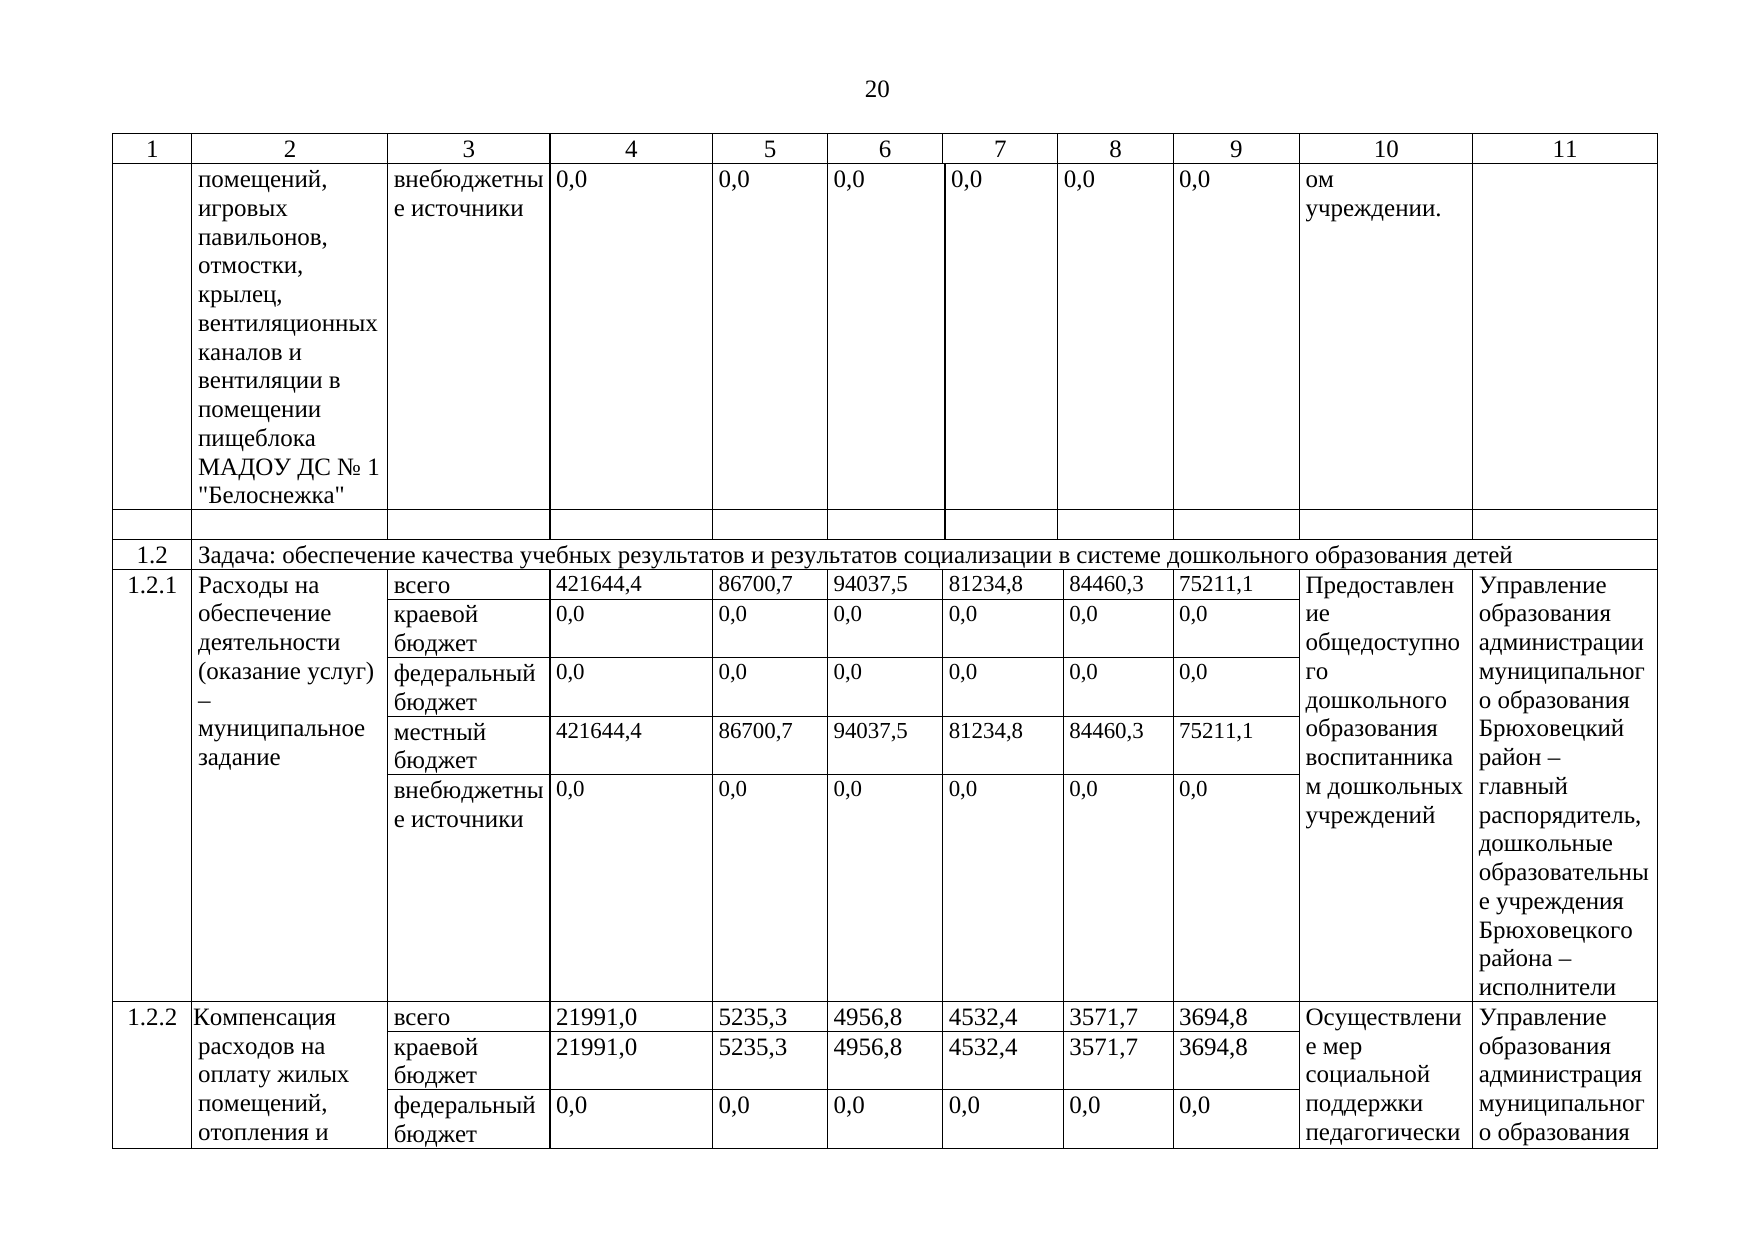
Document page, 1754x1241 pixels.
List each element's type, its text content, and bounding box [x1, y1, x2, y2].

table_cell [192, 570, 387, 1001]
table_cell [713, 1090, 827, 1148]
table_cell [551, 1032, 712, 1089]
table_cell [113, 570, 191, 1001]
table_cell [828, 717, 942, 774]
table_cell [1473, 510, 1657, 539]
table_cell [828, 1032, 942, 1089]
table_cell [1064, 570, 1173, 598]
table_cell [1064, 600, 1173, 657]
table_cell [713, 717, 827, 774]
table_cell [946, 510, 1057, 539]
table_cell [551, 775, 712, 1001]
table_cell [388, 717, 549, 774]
table_header 3 [388, 134, 549, 163]
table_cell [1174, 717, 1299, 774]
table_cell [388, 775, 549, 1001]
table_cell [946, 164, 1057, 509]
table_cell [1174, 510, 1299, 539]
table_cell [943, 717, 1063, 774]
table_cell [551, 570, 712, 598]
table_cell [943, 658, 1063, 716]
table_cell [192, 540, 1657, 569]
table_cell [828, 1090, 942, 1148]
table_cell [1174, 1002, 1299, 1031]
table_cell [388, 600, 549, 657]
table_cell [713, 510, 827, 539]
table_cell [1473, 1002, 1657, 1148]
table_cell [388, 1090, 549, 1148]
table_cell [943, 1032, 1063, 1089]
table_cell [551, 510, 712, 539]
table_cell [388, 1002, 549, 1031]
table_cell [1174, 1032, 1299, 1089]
table_header 1 [113, 134, 191, 163]
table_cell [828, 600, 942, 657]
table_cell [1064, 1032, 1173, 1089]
table_header 10 [1300, 134, 1472, 163]
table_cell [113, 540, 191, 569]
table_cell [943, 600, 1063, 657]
table_header 8 [1058, 134, 1173, 163]
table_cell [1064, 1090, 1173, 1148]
table_header 6 [828, 134, 942, 163]
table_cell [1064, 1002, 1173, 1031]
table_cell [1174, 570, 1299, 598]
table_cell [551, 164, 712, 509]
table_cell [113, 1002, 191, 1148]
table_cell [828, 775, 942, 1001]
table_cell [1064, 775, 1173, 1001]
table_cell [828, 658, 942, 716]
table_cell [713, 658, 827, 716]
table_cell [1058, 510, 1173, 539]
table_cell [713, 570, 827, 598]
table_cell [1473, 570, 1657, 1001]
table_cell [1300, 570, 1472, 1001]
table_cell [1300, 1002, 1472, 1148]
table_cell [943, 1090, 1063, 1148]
table_header 11 [1473, 134, 1657, 163]
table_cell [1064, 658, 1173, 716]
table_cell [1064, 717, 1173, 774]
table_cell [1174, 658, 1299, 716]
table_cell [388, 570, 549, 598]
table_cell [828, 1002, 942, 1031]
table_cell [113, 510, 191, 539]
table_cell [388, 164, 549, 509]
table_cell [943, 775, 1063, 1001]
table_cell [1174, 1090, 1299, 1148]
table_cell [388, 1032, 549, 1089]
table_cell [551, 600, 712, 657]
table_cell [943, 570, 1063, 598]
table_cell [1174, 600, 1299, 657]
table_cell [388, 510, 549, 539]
table_header 2 [192, 134, 387, 163]
table_header 7 [943, 134, 1057, 163]
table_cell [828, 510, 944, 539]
table_header 5 [713, 134, 827, 163]
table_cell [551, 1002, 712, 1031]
table_header 4 [551, 134, 712, 163]
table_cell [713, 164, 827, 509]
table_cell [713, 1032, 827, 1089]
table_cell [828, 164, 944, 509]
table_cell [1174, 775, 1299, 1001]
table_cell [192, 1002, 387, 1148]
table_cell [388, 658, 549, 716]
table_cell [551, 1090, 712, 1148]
table_header 9 [1174, 134, 1299, 163]
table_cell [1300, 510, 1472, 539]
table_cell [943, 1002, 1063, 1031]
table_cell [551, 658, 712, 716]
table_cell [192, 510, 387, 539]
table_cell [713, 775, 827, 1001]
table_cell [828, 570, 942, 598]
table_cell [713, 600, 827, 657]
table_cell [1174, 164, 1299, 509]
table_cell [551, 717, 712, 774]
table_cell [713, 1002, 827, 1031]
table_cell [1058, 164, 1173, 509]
